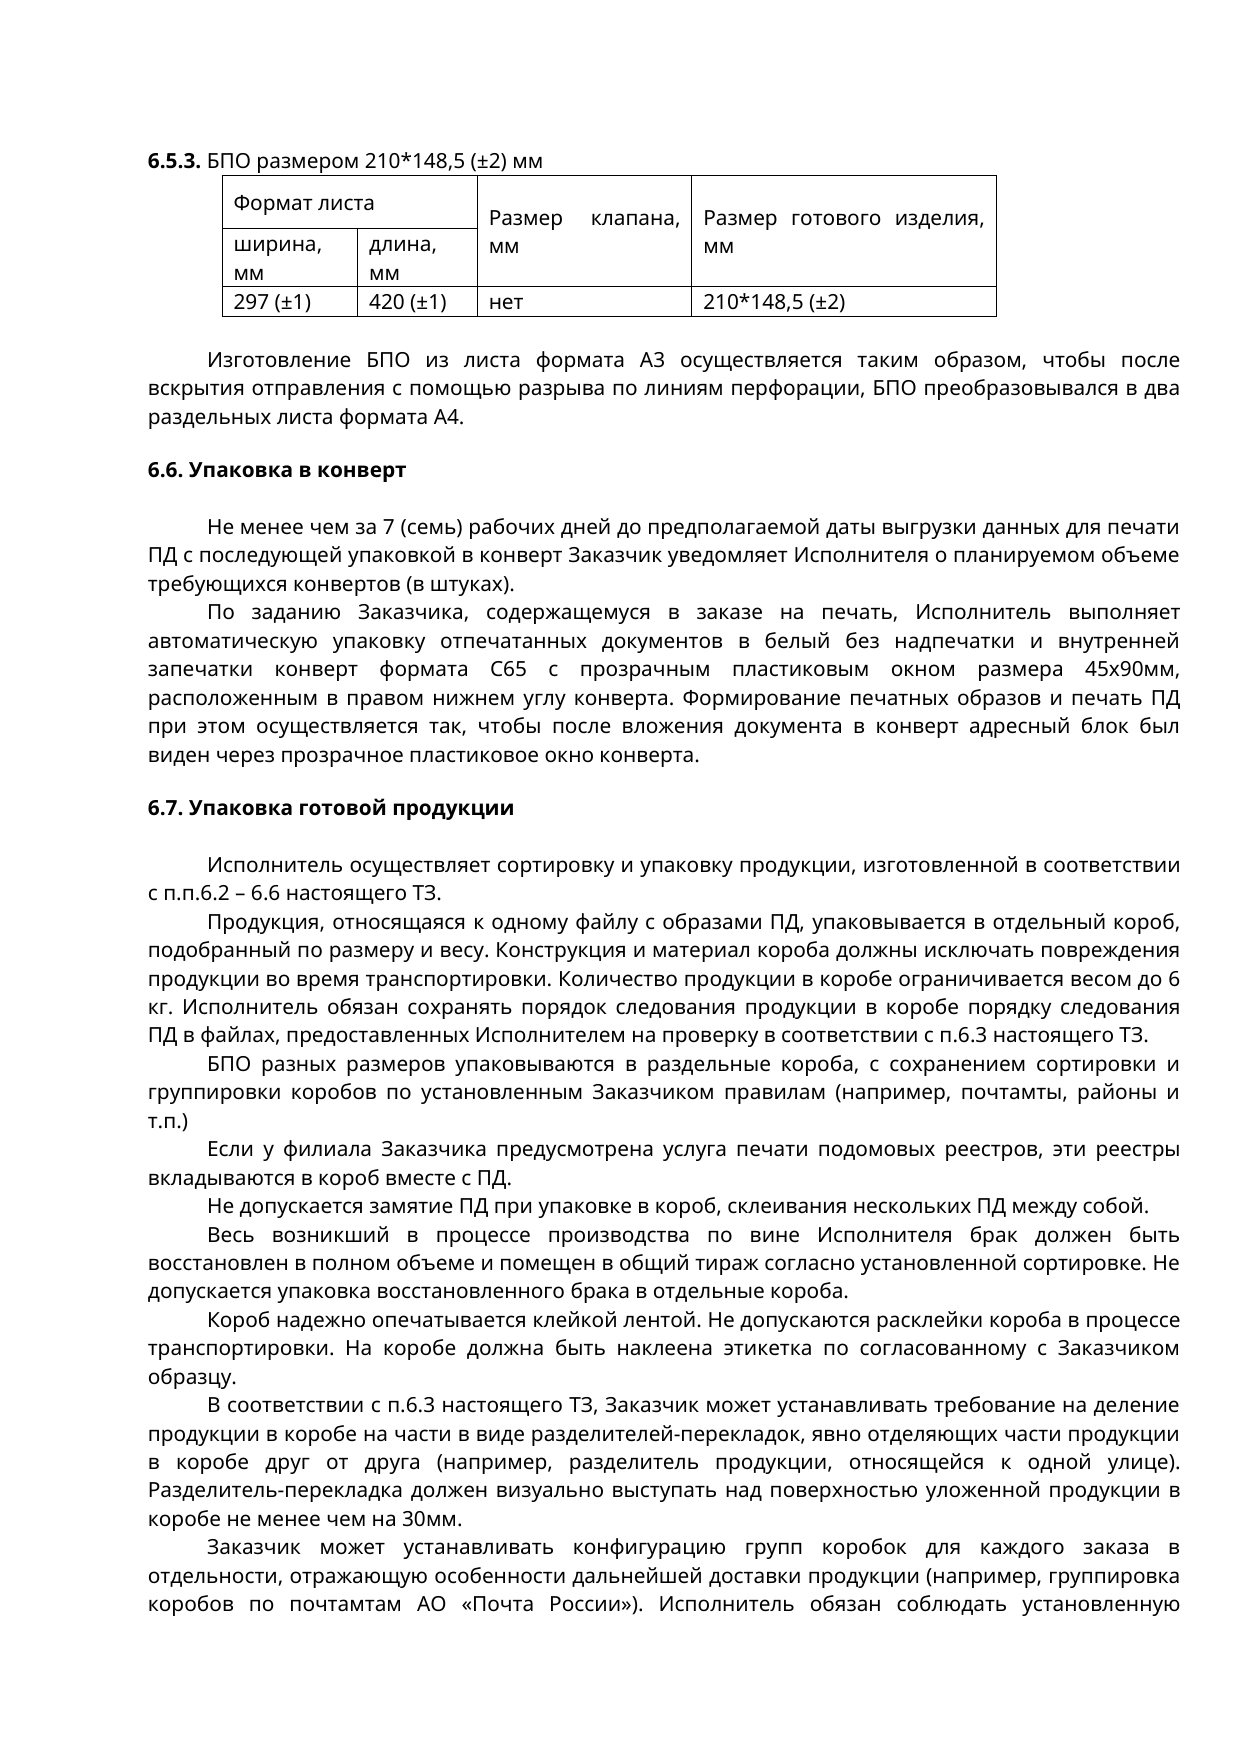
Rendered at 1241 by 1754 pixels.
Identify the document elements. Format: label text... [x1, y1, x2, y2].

table_cell 210*148,5 (±2) [692, 287, 996, 316]
text Не менее чем за 7 (семь) рабочих дней до предполагаемой даты выгрузки данных для печати ПД с последующей упаковкой в конверт Заказчик уведомляет Исполнителя о планируемом объеме требующихся конвертов (в штуках). [148, 512, 1181, 597]
text Короб надежно опечатывается клейкой лентой. Не допускаются расклейки короба в процессе транспортировки. На коробе должна быть наклеена этикетка по согласованному с Заказчиком образцу. [148, 1305, 1181, 1390]
text Продукция, относящаяся к одному файлу с образами ПД, упаковывается в отдельный короб, подобранный по размеру и весу. Конструкция и материал короба должны исключать повреждения продукции во время транспортировки. Количество продукции в коробе ограничивается весом до 6 кг. Исполнитель обязан сохранять порядок следования продукции в коробе порядку следования ПД в файлах, предоставленных Исполнителем на проверку в соответствии с п.6.3 настоящего ТЗ. [148, 907, 1181, 1049]
text Изготовление БПО из листа формата А3 осуществляется таким образом, чтобы после вскрытия отправления с помощью разрыва по линиям перфорации, БПО преобразовывался в два раздельных листа формата А4. [148, 345, 1181, 430]
table_cell 297 (±1) [223, 287, 357, 316]
table_header Формат листа [223, 176, 477, 228]
table_cell длина, мм [358, 229, 477, 286]
text 6.7. Упаковка готовой продукции [148, 793, 1181, 822]
text Не допускается замятие ПД при упаковке в короб, склеивания нескольких ПД между собой. [148, 1191, 1181, 1220]
table_header Размер клапана, мм [478, 176, 691, 286]
table_header Размер готового изделия, мм [692, 176, 996, 286]
text Если у филиала Заказчика предусмотрена услуга печати подомовых реестров, эти реестры вкладываются в короб вместе с ПД. [148, 1134, 1181, 1191]
text 6.6. Упаковка в конверт [148, 455, 1181, 484]
text БПО разных размеров упаковываются в раздельные короба, с сохранением сортировки и группировки коробов по установленным Заказчиком правилам (например, почтамты, районы и т.п.) [148, 1049, 1181, 1134]
text По заданию Заказчика, содержащемуся в заказе на печать, Исполнитель выполняет автоматическую упаковку отпечатанных документов в белый без надпечатки и внутренней запечатки конверт формата С65 с прозрачным пластиковым окном размера 45х90мм, расположенным в правом нижнем углу конверта. Формирование печатных образов и печать ПД при этом осуществляется так, чтобы после вложения документа в конверт адресный блок был виден через прозрачное пластиковое окно конверта. [148, 597, 1181, 768]
table_cell нет [478, 287, 691, 316]
text Весь возникший в процессе производства по вине Исполнителя брак должен быть восстановлен в полном объеме и помещен в общий тираж согласно установленной сортировке. Не допускается упаковка восстановленного брака в отдельные короба. [148, 1220, 1181, 1305]
table_cell 420 (±1) [358, 287, 477, 316]
text В соответствии с п.6.3 настоящего ТЗ, Заказчик может устанавливать требование на деление продукции в коробе на части в виде разделителей-перекладок, явно отделяющих части продукции в коробе друг от друга (например, разделитель продукции, относящейся к одной улице). Разделитель-перекладка должен визуально выступать над поверхностью уложенной продукции в коробе не менее чем на 30мм. [148, 1390, 1181, 1532]
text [148, 1532, 1181, 1618]
table_cell ширина, мм [223, 229, 357, 286]
text Исполнитель осуществляет сортировку и упаковку продукции, изготовленной в соответствии с п.п.6.2 – 6.6 настоящего ТЗ. [148, 850, 1181, 907]
text 6.5.3. БПО размером 210*148,5 (±2) мм [148, 147, 1181, 175]
